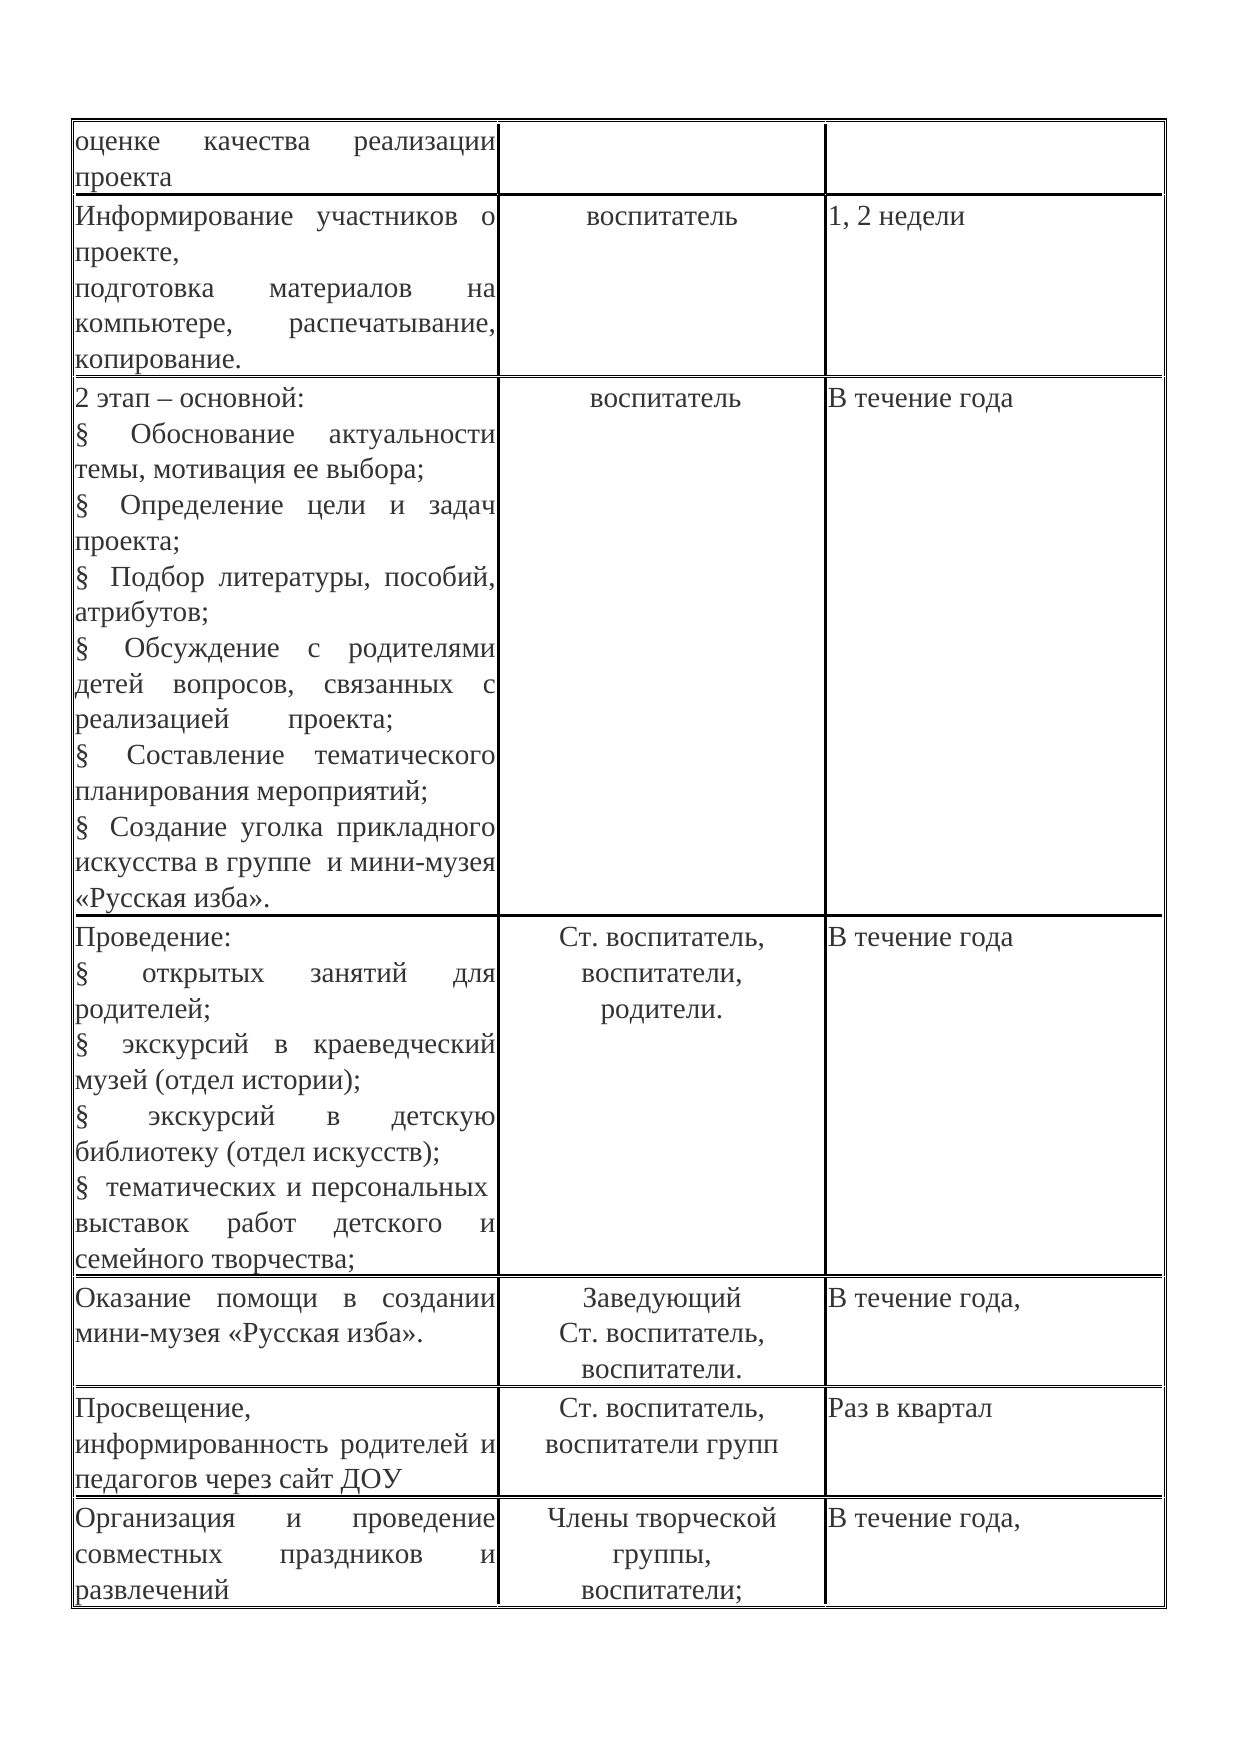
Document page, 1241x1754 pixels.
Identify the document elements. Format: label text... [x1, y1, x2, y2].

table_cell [498, 1499, 825, 1606]
table_cell Раз в квартал [825, 1385, 1165, 1495]
table_cell Проведение: § открытых занятий для родителей; § экскурсий в краеведческий музей (отдел истории); § экскурсий в детскую библиотеку (отдел искусств); § тематических и персональных выставок работ детского и семейного творчества; [74, 914, 497, 1274]
table_cell 2 этап – основной: § Обоснование актуальности темы, мотивация ее выбора; § Определение цели и задач проекта; § Подбор литературы, пособий, атрибутов; § Обсуждение с родителями детей вопросов, связанных с реализацией проекта; § Составление тематического планирования мероприятий; § Создание уголка прикладного искусства в группе и мини-музея «Русская изба». [72, 375, 498, 914]
table_cell 1, 2 недели [827, 193, 1165, 375]
table_cell Просвещение, информированность родителей и педагогов через сайт ДОУ [72, 1385, 498, 1495]
table_cell В течение года [827, 914, 1164, 1274]
table_cell воспитатель [500, 196, 824, 375]
table_cell В течение года, [825, 1495, 1164, 1606]
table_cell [74, 120, 498, 193]
table_cell В течение года, [827, 1274, 1164, 1385]
table_cell В течение года [825, 375, 1165, 914]
table_cell Ст. воспитатель, воспитатели, родители. [500, 917, 824, 1274]
table_cell Оказание помощи в создании мини-музея «Русская изба». [74, 1274, 497, 1385]
table_cell воспитатель [500, 378, 824, 914]
table_cell Ст. воспитатель, воспитатели групп [500, 1388, 824, 1495]
table_cell Заведующий Ст. воспитатель, воспитатели. [500, 1278, 824, 1385]
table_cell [825, 122, 1164, 193]
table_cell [74, 1495, 498, 1606]
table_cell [498, 122, 825, 193]
table_cell Информирование участников о проекте, подготовка материалов на компьютере, распечатывание, копирование. [72, 193, 497, 375]
